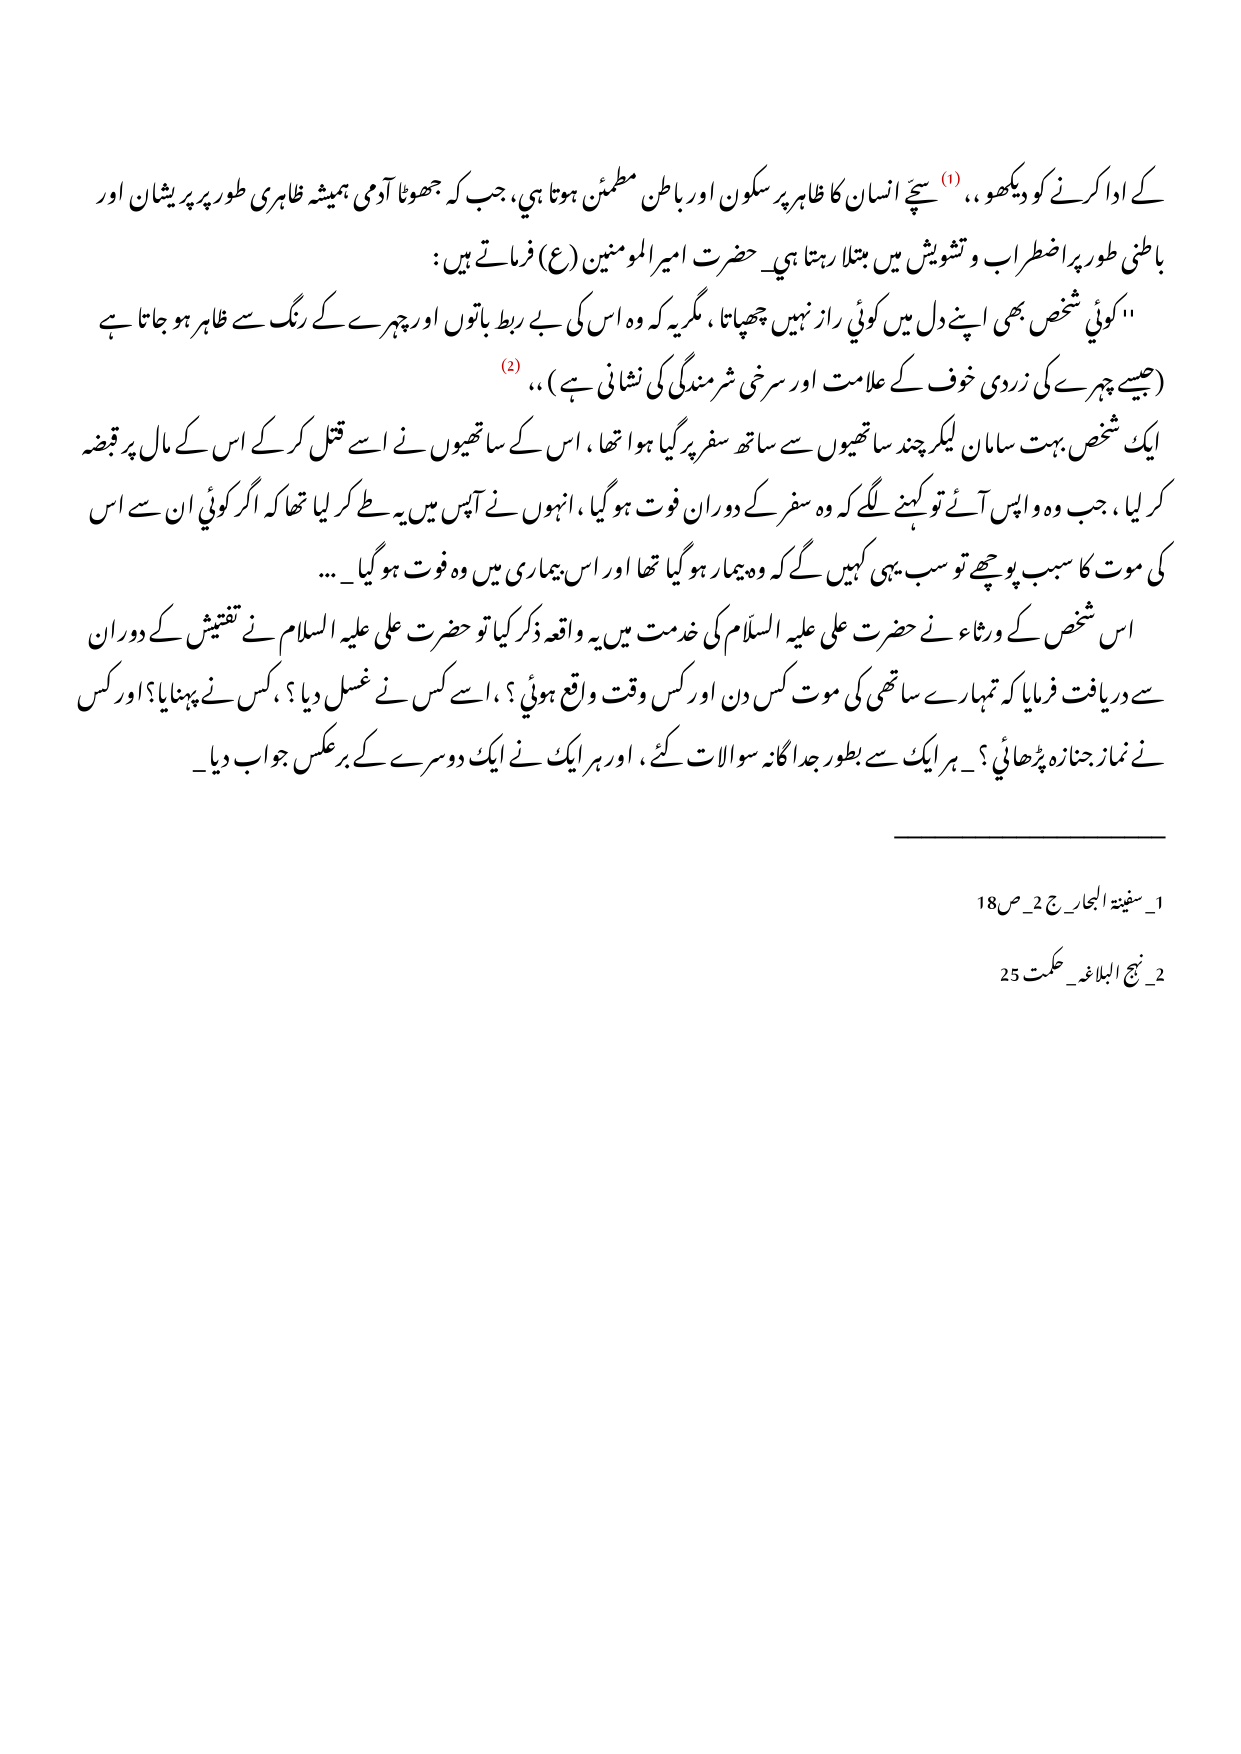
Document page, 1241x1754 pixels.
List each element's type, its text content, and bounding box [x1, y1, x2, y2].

text 2_ نہج البلاغہ _ حكمت 25 [75, 946, 1165, 993]
text '' كوئي شخص بھى اپنے دل ميں كوئي راز نہيں چھپاتا ، مگر يہ كہ وہ اس كى بے ربط باتوں اور چہرے كے رنگ سے ظاہر ہو جاتا ہے (جيسے چہرے كى زردى خوف كے علامت اور سرخى شرمندگى كى نشانى ہے ) ،، (2) ايك شخص بہت سامان ليكر چند ساتھيوں سے ساتھ سفر پر گيا ہوا تھا ، اس كے ساتھيوں نے اسے قتل كر كے اس كے مال پر قبضہ كر ليا ، جب وہ واپس آئے تو كہنے لگے كہ وہ سفر كے دوران فوت ہو گيا ،انہوں نے آپس ميں يہ طے كر ليا تھا كہ اگر كوئي ان سے اس كى موت كا سبب پوچھے تو سب يہى كہيں گے كہ وہ بيمار ہو گيا تھا اور اس بيمارى ميں وہ فوت ہو گيا _ ... [75, 281, 1165, 594]
text كے ادا كرنے كو ديكھو ،، (1) سچّے انسان كا ظاہر پر سكون اور باطن مطمئن ہوتا ہي، جب كہ جھوٹا آدمى ہميشہ ظاہرى طور پرپريشان اور باطنى طور پراضطراب و تشويش ميں مبتلا رہتا ہي_ حضرت اميرالمومنين (ع) فرماتے ہيں : [75, 94, 1165, 281]
text اس شخص كے ورثاء نے حضرت على عليہ السلّام كى خدمت ميں يہ واقعہ ذكر كيا تو حضرت على عليه السلام نے تفتيش كے دوران سے دريافت فرمايا كہ تمہارے ساتھى كى موت كس دن اور كس وقت واقع ہوئي ؟ ،اسے كس نے غسل ديا ؟ ،كس نے پہنايا؟اور كس نے نماز جنازہ پڑھائي ؟ _ ہر ايك سے بطور جدا گانہ سوالات كئے ، اور ہر ايك نے ايك دوسرے كے برعكس جواب ديا _ [75, 594, 1165, 781]
text 1_ سفينة البحار_ ج 2_ ص18 [75, 874, 1165, 921]
text ____________________ [75, 781, 1165, 849]
